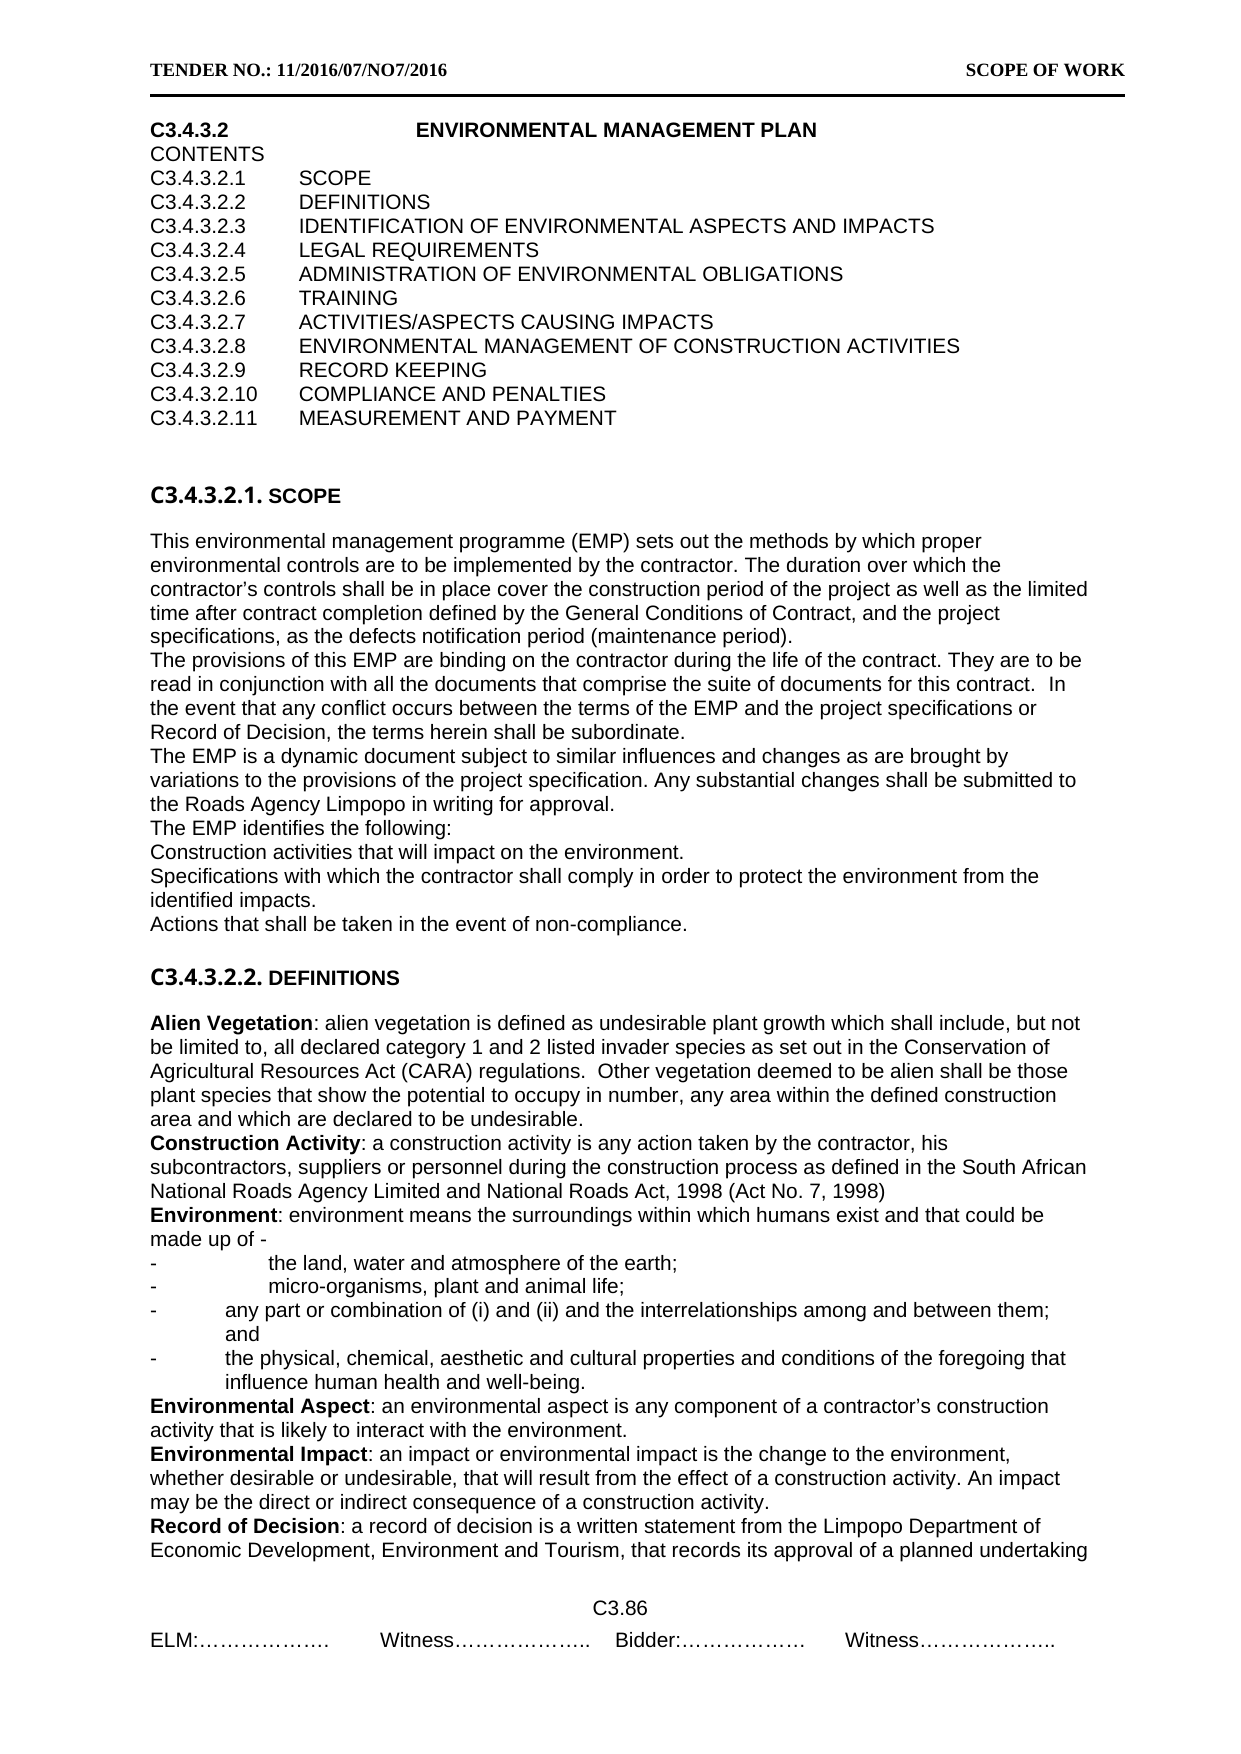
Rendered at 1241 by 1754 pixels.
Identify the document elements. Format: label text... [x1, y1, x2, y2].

text - micro-organisms, plant and animal life; [150, 1274, 1090, 1298]
text C3.4.3.2.5 ADMINISTRATION OF ENVIRONMENTAL OBLIGATIONS [150, 262, 1090, 286]
text The provisions of this are binding on the contractor during the life of the contract. They are to be read in conjunction with all the documents that comprise the suite of documents for this contract. In the event that any conflict occurs between the terms of the and the project specifications or Record of Decision, the terms herein shall be subordinate. [150, 648, 1090, 744]
text Environmental Aspect: an environmental aspect is any component of a contractor’s construction activity that is likely to interact with the environment. [150, 1394, 1090, 1442]
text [150, 1514, 1090, 1562]
text The identifies the following: [150, 816, 1090, 840]
text C3.4.3.2.1 SCOPE [150, 166, 1090, 190]
text - any part or combination of (i) and (ii) and the interrelationships among and between them; and [150, 1298, 1090, 1346]
text C3.4.3.2.6 TRAINING [150, 286, 1090, 310]
list SCOPE [150, 478, 1090, 510]
text C3.4.3.2.4 LEGAL REQUIREMENTS [150, 238, 1090, 262]
text This environmental management programme () sets out the methods by which proper environmental controls are to be implemented by the contractor. The duration over which the contractor’s controls shall be in place cover the construction period of the project as well as the limited time after contract completion defined by the General Conditions of Contract, and the project specifications, as the defects notification period (maintenance period). [150, 528, 1090, 648]
text C3.4.3.2 ENVIRONMENTAL MANAGEMENT [150, 118, 1090, 142]
text Alien Vegetation: alien vegetation is defined as undesirable plant growth which shall include, but not be limited to, all declared category 1 and 2 listed invader species as set out in the Conservation of Agricultural Resources Act () regulations. Other vegetation deemed to be alien shall be those plant species that show the potential to occupy in number, any area within the defined construction area and which are declared to be undesirable. [150, 1011, 1090, 1131]
text - the physical, chemical, aesthetic and cultural properties and conditions of the foregoing that influence human health and well-being. [150, 1346, 1090, 1394]
text C3.4.3.2.11 MEASUREMENT PAYMENT [150, 406, 1090, 429]
text C3.4.3.2.3 IDENTIFICATION OF ENVIRONMENTAL ASPECTS IMPACTS [150, 214, 1090, 238]
text Environmental Impact: an impact or environmental impact is the change to the environment, whether desirable or undesirable, that will result from the effect of a construction activity. An impact may be the direct or indirect consequence of a construction activity. [150, 1442, 1090, 1514]
text CONTENTS [150, 142, 1090, 166]
list DEFINITIONS [150, 961, 1090, 992]
text C3.4.3.2.2 DEFINITIONS [150, 190, 1090, 214]
text C3.4.3.2.8 ENVIRONMENTAL MANAGEMENT OF CONSTRUCTION ACTIVITIES [150, 334, 1090, 358]
text C3.4.3.2.7 ACTIVITIES/ASPECTS CAUSING IMPACTS [150, 310, 1090, 334]
text Construction activities that will impact on the environment. Specifications with which the contractor shall comply in order to protect the environment from the identified impacts. Actions that shall be taken in the event of non-compliance. [150, 840, 1090, 936]
text C3.4.3.2.9 RECORD KEEPING [150, 358, 1090, 382]
text The is a dynamic document subject to similar influences and changes as are brought by variations to the provisions of the project specification. Any substantial changes shall be submitted to the Roads Agency Limpopo in writing for approval. [150, 744, 1090, 816]
text Environment: environment means the surroundings within which humans exist and that could be made up of - [150, 1202, 1090, 1250]
text Construction Activity: a construction activity is any action taken by the contractor, his subcontractors, suppliers or personnel during the construction process as defined in the South African National Roads Agency Limited and National Roads Act, 1998 (Act No. 7, 1998) [150, 1131, 1090, 1202]
text - the land, water and atmosphere of the earth; [150, 1250, 1090, 1274]
text C3.4.3.2.10 COMPLIANCE PENALTIES [150, 382, 1090, 406]
